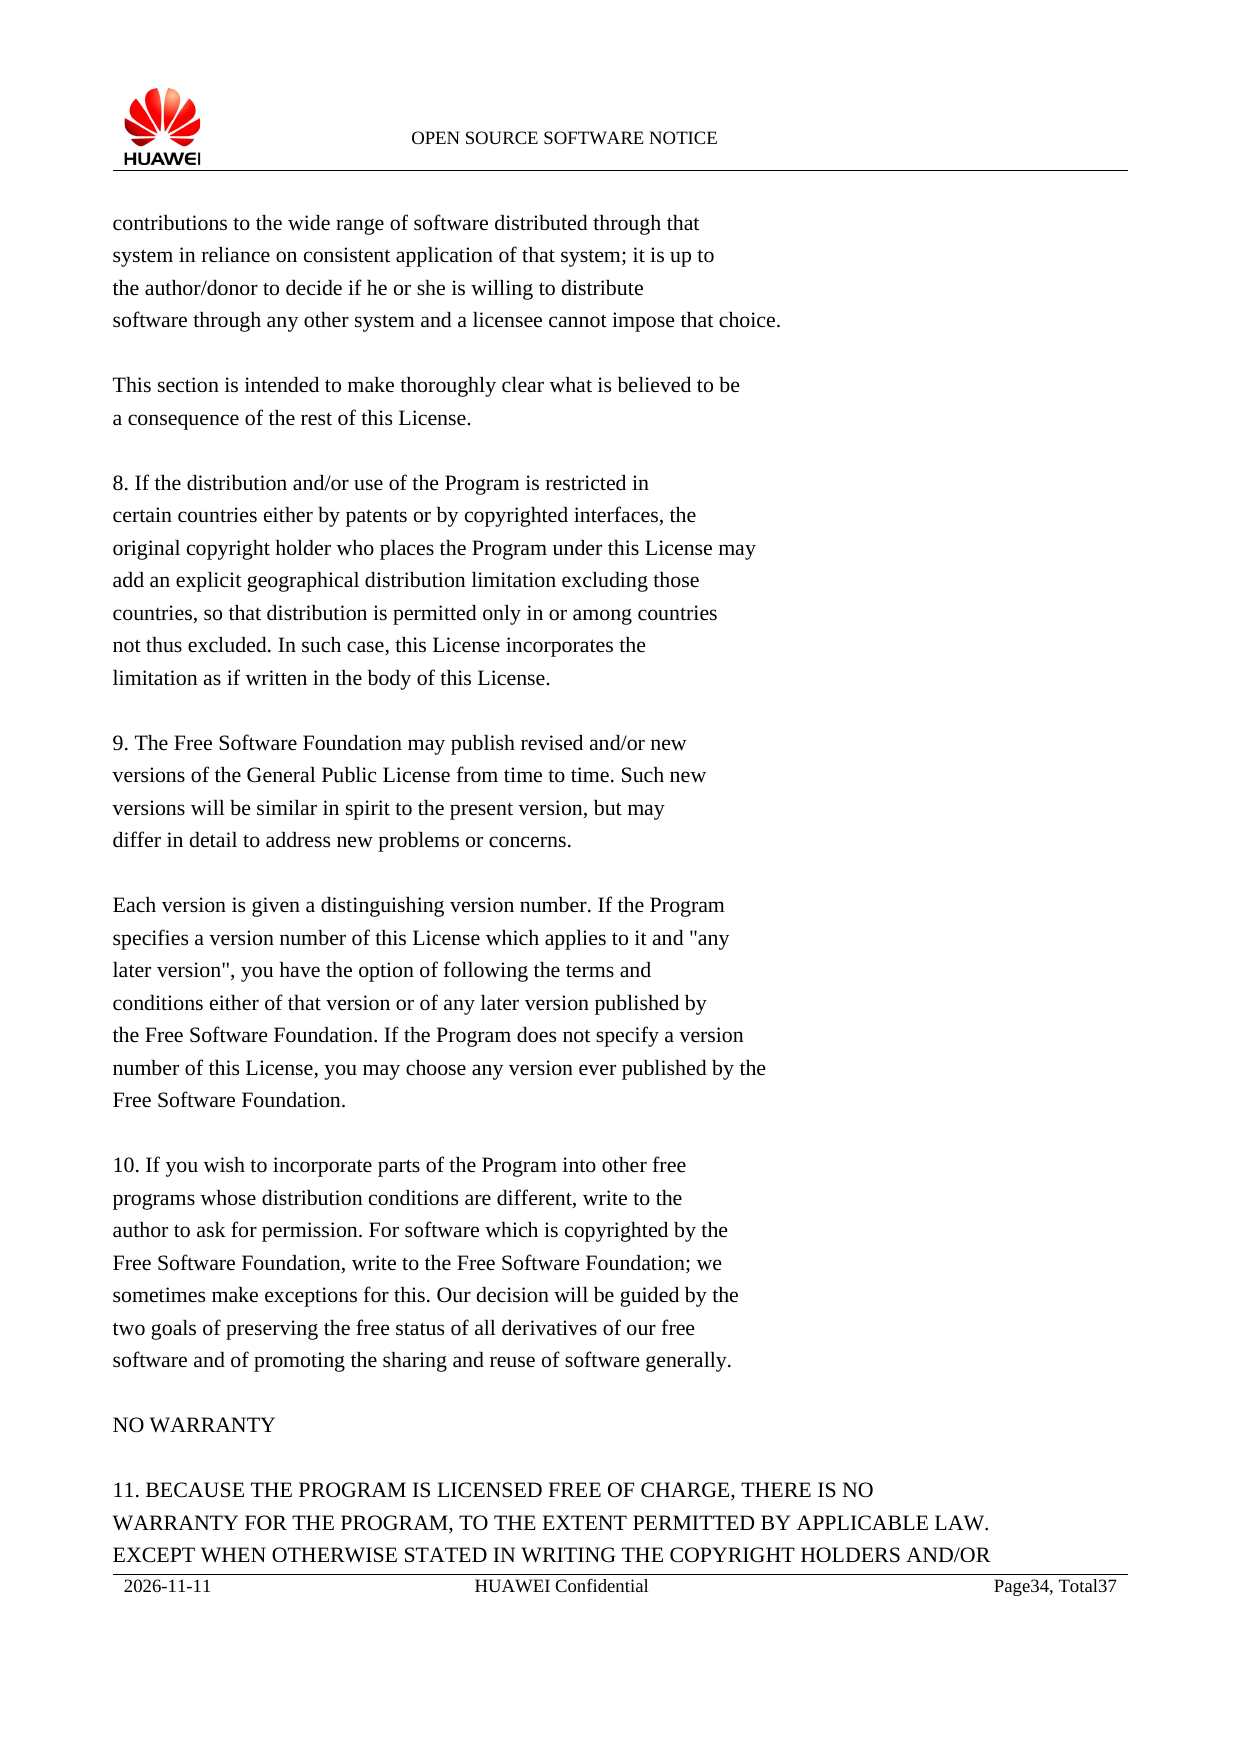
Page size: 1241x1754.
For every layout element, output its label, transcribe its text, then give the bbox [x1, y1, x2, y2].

picture [124, 88, 201, 165]
